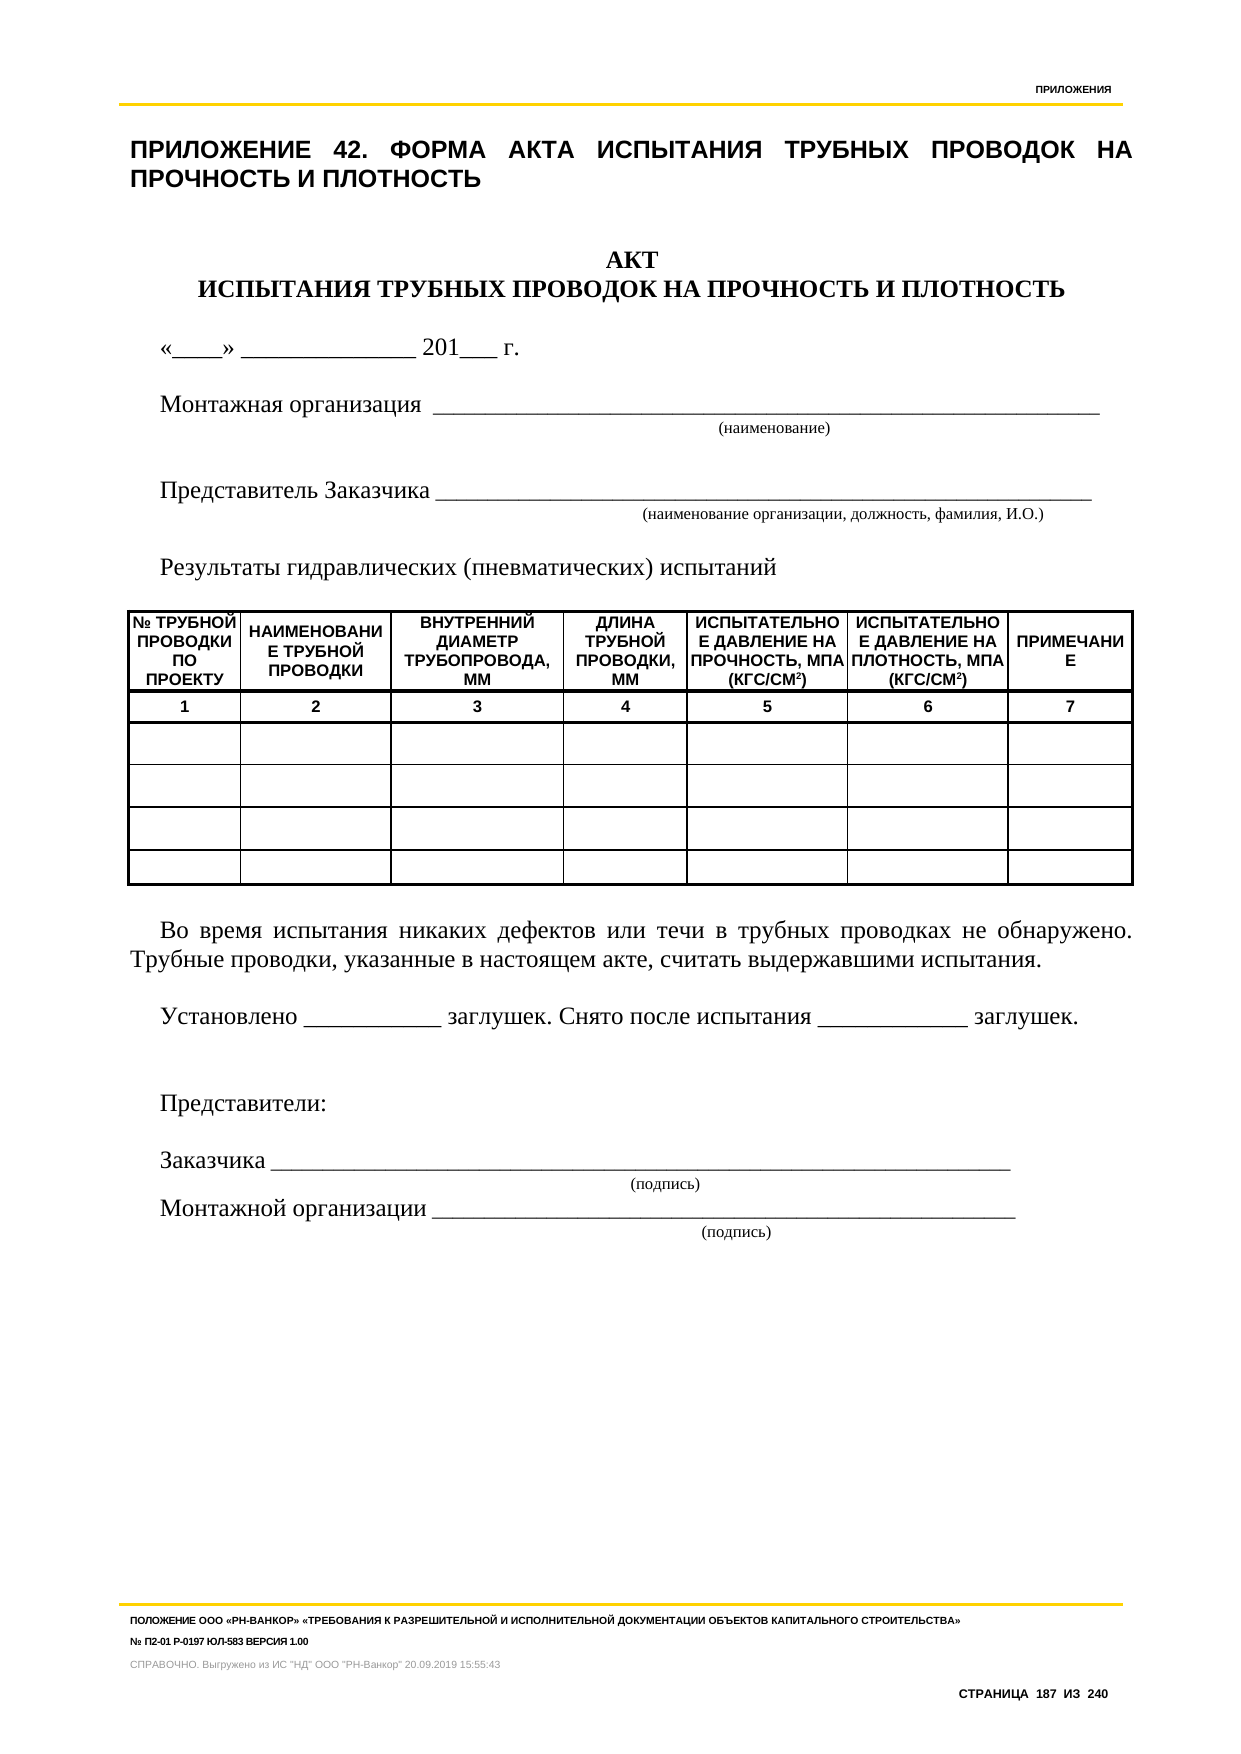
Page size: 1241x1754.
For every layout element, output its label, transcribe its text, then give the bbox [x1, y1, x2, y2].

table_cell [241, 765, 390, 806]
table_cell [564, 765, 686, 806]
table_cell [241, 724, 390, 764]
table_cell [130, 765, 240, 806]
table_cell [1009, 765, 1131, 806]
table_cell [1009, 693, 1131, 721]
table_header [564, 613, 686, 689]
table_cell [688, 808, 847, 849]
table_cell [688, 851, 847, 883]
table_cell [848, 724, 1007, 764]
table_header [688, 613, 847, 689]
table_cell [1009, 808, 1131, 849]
text Представитель Заказчика _______________________________________________________________ [130, 475, 1134, 504]
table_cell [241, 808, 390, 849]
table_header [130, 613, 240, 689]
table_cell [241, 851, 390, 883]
text Монтажная организация ________________________________________________________________ [130, 389, 1134, 418]
text Монтажной организации ________________________________________________________ [130, 1193, 1134, 1222]
text Установлено ___________ заглушек. Снято после испытания ____________ заглушек. [130, 1001, 1134, 1030]
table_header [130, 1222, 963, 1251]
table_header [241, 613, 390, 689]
text Результаты гидравлических (пневматических) испытаний [130, 552, 1134, 581]
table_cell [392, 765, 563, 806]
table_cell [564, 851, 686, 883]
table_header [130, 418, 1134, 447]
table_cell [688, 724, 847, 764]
text АКТ [130, 245, 1134, 274]
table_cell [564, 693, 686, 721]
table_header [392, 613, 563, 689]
text Во время испытания никаких дефектов или течи в трубных проводках не обнаружено. Трубные проводки, указанные в настоящем акте, считать выдержавшими испытания. [130, 915, 1134, 973]
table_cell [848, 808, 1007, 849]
text (подпись) [130, 1174, 1134, 1193]
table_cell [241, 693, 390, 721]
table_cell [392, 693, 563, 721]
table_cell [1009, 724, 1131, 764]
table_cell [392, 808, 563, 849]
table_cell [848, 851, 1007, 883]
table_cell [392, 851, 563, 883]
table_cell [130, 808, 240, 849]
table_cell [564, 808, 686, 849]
text Представители: [159, 1088, 1134, 1116]
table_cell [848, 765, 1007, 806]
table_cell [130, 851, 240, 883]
text ИСПЫТАНИЯ ТРУБНЫХ ПРОВОДОК НА ПРОЧНОСТЬ И ПЛОТНОСТЬ [130, 274, 1134, 303]
text (наименование организации, должность, фамилия, И.О.) [130, 504, 1134, 523]
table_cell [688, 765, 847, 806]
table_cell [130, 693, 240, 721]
text «____» ______________ 201___ г. [130, 332, 1134, 360]
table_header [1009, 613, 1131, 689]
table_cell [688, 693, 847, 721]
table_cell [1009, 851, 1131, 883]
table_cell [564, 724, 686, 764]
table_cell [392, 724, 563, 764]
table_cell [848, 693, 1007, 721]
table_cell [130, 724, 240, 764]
text Заказчика _______________________________________________________________________ [130, 1145, 1134, 1174]
subtitle ПРИЛОЖЕНИЕ 42. ФОРМА АКТА ИСПЫТАНИЯ ТРУБНЫХ ПРОВОДОК НА ПРОЧНОСТЬ И ПЛОТНОСТЬ [130, 135, 1134, 192]
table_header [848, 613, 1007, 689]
